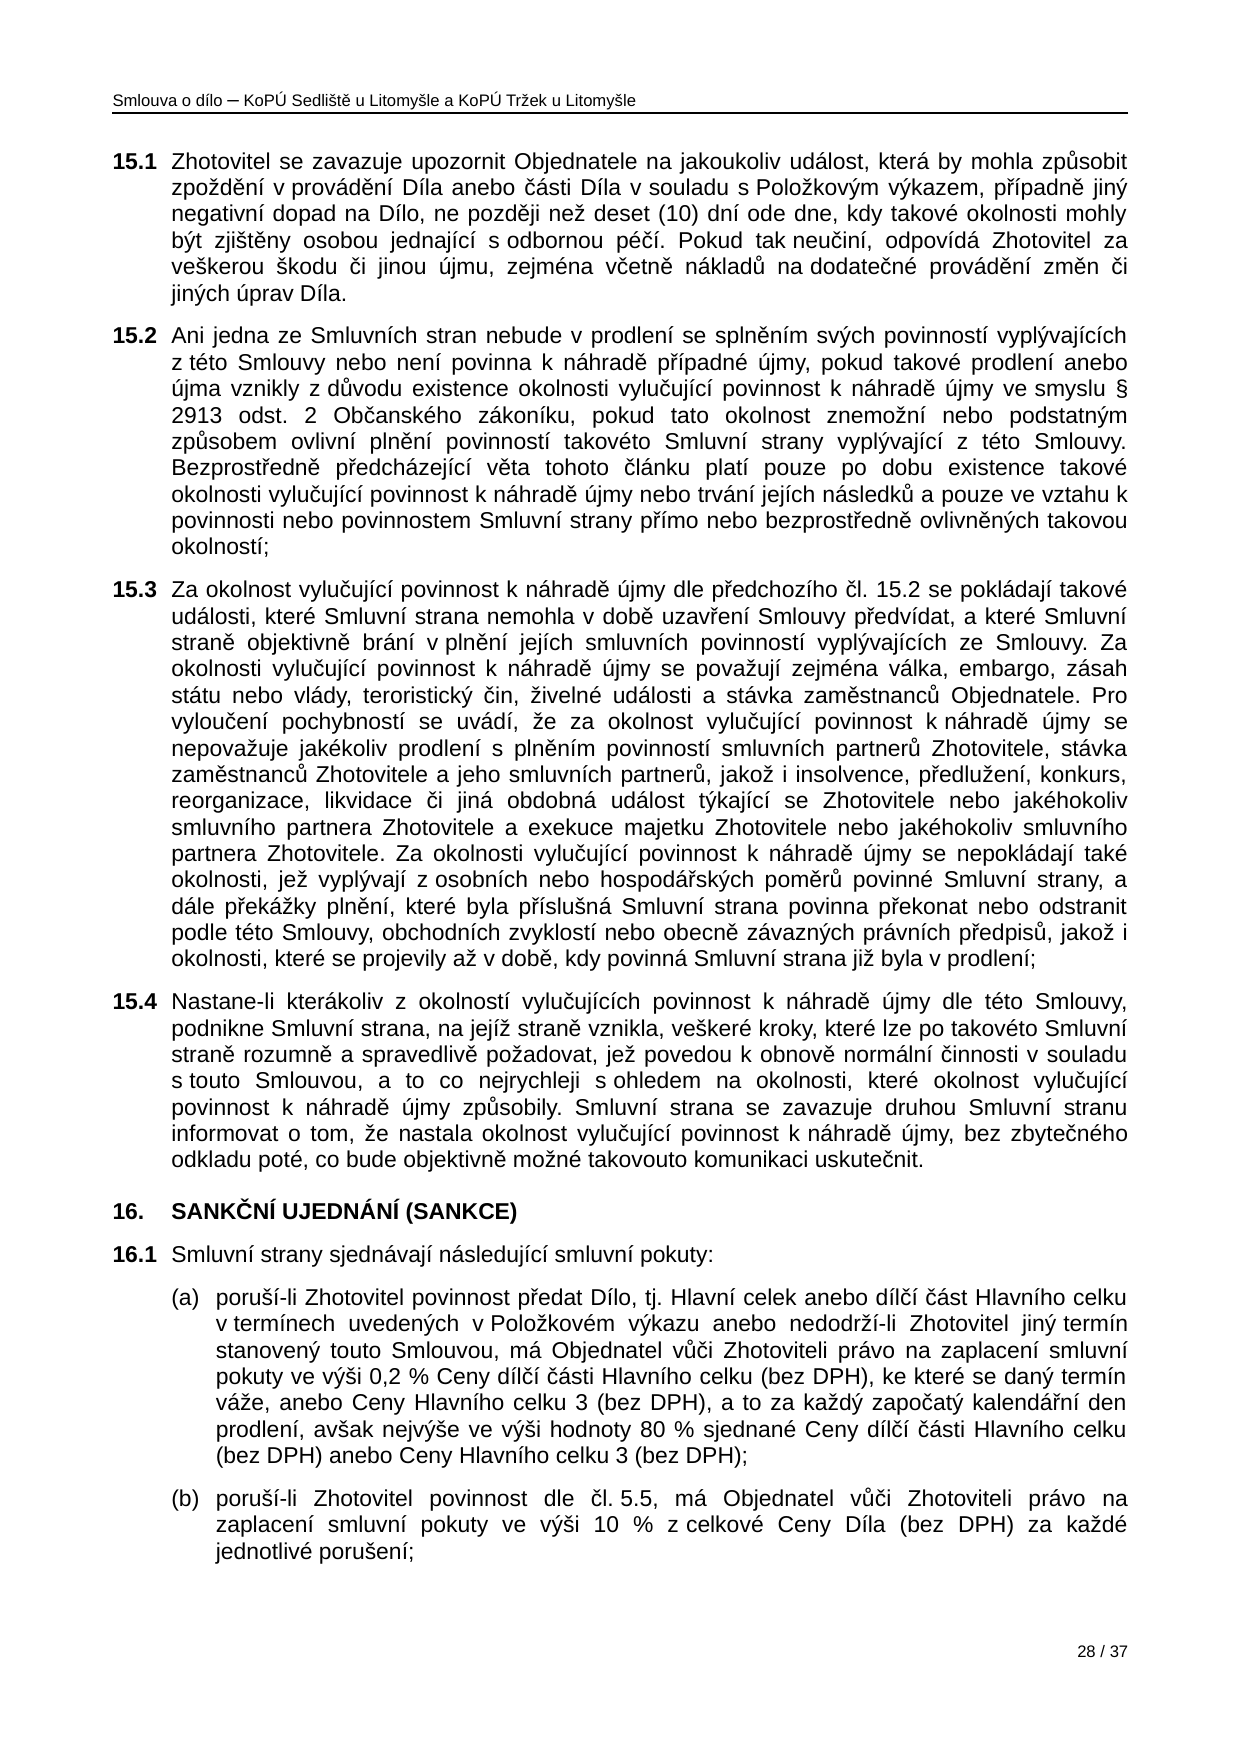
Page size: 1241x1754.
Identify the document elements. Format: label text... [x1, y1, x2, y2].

text Zhotovitel se zavazuje upozornit Objednatele na jakoukoliv událost, která by mohla způsobit zpoždění v provádění Díla anebo části Díla v souladu s Položkovým výkazem, případně jiný negativní dopad na Dílo, ne později než deset (10) dní ode dne, kdy takové okolnosti mohly být zjištěny osobou jednající s odbornou péčí. Pokud tak neučiní, odpovídá Zhotovitel za veškerou škodu či jinou újmu, zejména včetně nákladů na dodatečné provádění změn či jiných úprav Díla. [112, 148, 1128, 306]
list poruší-li Zhotovitel povinnost předat Dílo, tj. Hlavní celek anebo dílčí část Hlavního celku v termínech uvedených v Položkovém výkazu anebo nedodrží-li Zhotovitel jiný termín stanovený touto Smlouvou, má Objednatel vůči Zhotoviteli právo na zaplacení smluvní pokuty ve výši 0,2 % Ceny dílčí části Hlavního celku (bez DPH), ke které se daný termín váže, anebo Ceny Hlavního celku 3 (bez DPH), a to za každý započatý kalendářní den prodlení, avšak nejvýše ve výši hodnoty 80 % sjednané Ceny dílčí části Hlavního celku (bez DPH) anebo Ceny Hlavního celku 3 (bez DPH); [171, 1284, 1128, 1468]
text Nastane-li kterákoliv z okolností vylučujících povinnost k náhradě újmy dle této Smlouvy, podnikne Smluvní strana, na jejíž straně vznikla, veškeré kroky, které lze po takovéto Smluvní straně rozumně a spravedlivě požadovat, jež povedou k obnově normální činnosti v souladu s touto Smlouvou, a to co nejrychleji s ohledem na okolnosti, které okolnost vylučující povinnost k náhradě újmy způsobily. Smluvní strana se zavazuje druhou Smluvní stranu informovat o tom, že nastala okolnost vylučující povinnost k náhradě újmy, bez zbytečného odkladu poté, co bude objektivně možné takovouto komunikaci uskutečnit. [112, 988, 1128, 1173]
text Za okolnost vylučující povinnost k náhradě újmy dle předchozího čl. 15.2 se pokládají takové události, které Smluvní strana nemohla v době uzavření Smlouvy předvídat, a které Smluvní straně objektivně brání v plnění jejích smluvních povinností vyplývajících ze Smlouvy. Za okolnosti vylučující povinnost k náhradě újmy se považují zejména válka, embargo, zásah státu nebo vlády, teroristický čin, živelné události a stávka zaměstnanců Objednatele. Pro vyloučení pochybností se uvádí, že za okolnost vylučující povinnost k náhradě újmy se nepovažuje jakékoliv prodlení s plněním povinností smluvních partnerů Zhotovitele, stávka zaměstnanců Zhotovitele a jeho smluvních partnerů, jakož i insolvence, předlužení, konkurs, reorganizace, likvidace či jiná obdobná událost týkající se Zhotovitele nebo jakéhokoliv smluvního partnera Zhotovitele a exekuce majetku Zhotovitele nebo jakéhokoliv smluvního partnera Zhotovitele. Za okolnosti vylučující povinnost k náhradě újmy se nepokládají také okolnosti, jež vyplývají z osobních nebo hospodářských poměrů povinné Smluvní strany, a dále překážky plnění, které byla příslušná Smluvní strana povinna překonat nebo odstranit podle této Smlouvy, obchodních zvyklostí nebo obecně závazných právních předpisů, jakož i okolnosti, které se projevily až v době, kdy povinná Smluvní strana již byla v prodlení; [112, 576, 1128, 972]
text Ani jedna ze Smluvních stran nebude v prodlení se splněním svých povinností vyplývajících z této Smlouvy nebo není povinna k náhradě případné újmy, pokud takové prodlení anebo újma vznikly z důvodu existence okolnosti vylučující povinnost k náhradě újmy ve smyslu § 2913 odst. 2 Občanského zákoníku, pokud tato okolnost znemožní nebo podstatným způsobem ovlivní plnění povinností takovéto Smluvní strany vyplývající z této Smlouvy. Bezprostředně předcházející věta tohoto článku platí pouze po dobu existence takové okolnosti vylučující povinnost k náhradě újmy nebo trvání jejích následků a pouze ve vztahu k povinnosti nebo povinnostem Smluvní strany přímo nebo bezprostředně ovlivněných takovou okolností; [112, 322, 1128, 560]
text Sankční ujednání (SANKCE) [112, 1198, 1128, 1224]
list poruší-li Zhotovitel povinnost dle čl. 5.5, má Objednatel vůči Zhotoviteli právo na zaplacení smluvní pokuty ve výši 10 % z celkové Ceny Díla (bez DPH) za každé jednotlivé porušení; [171, 1485, 1128, 1564]
text Smluvní strany sjednávají následující smluvní pokuty: [112, 1241, 1128, 1267]
